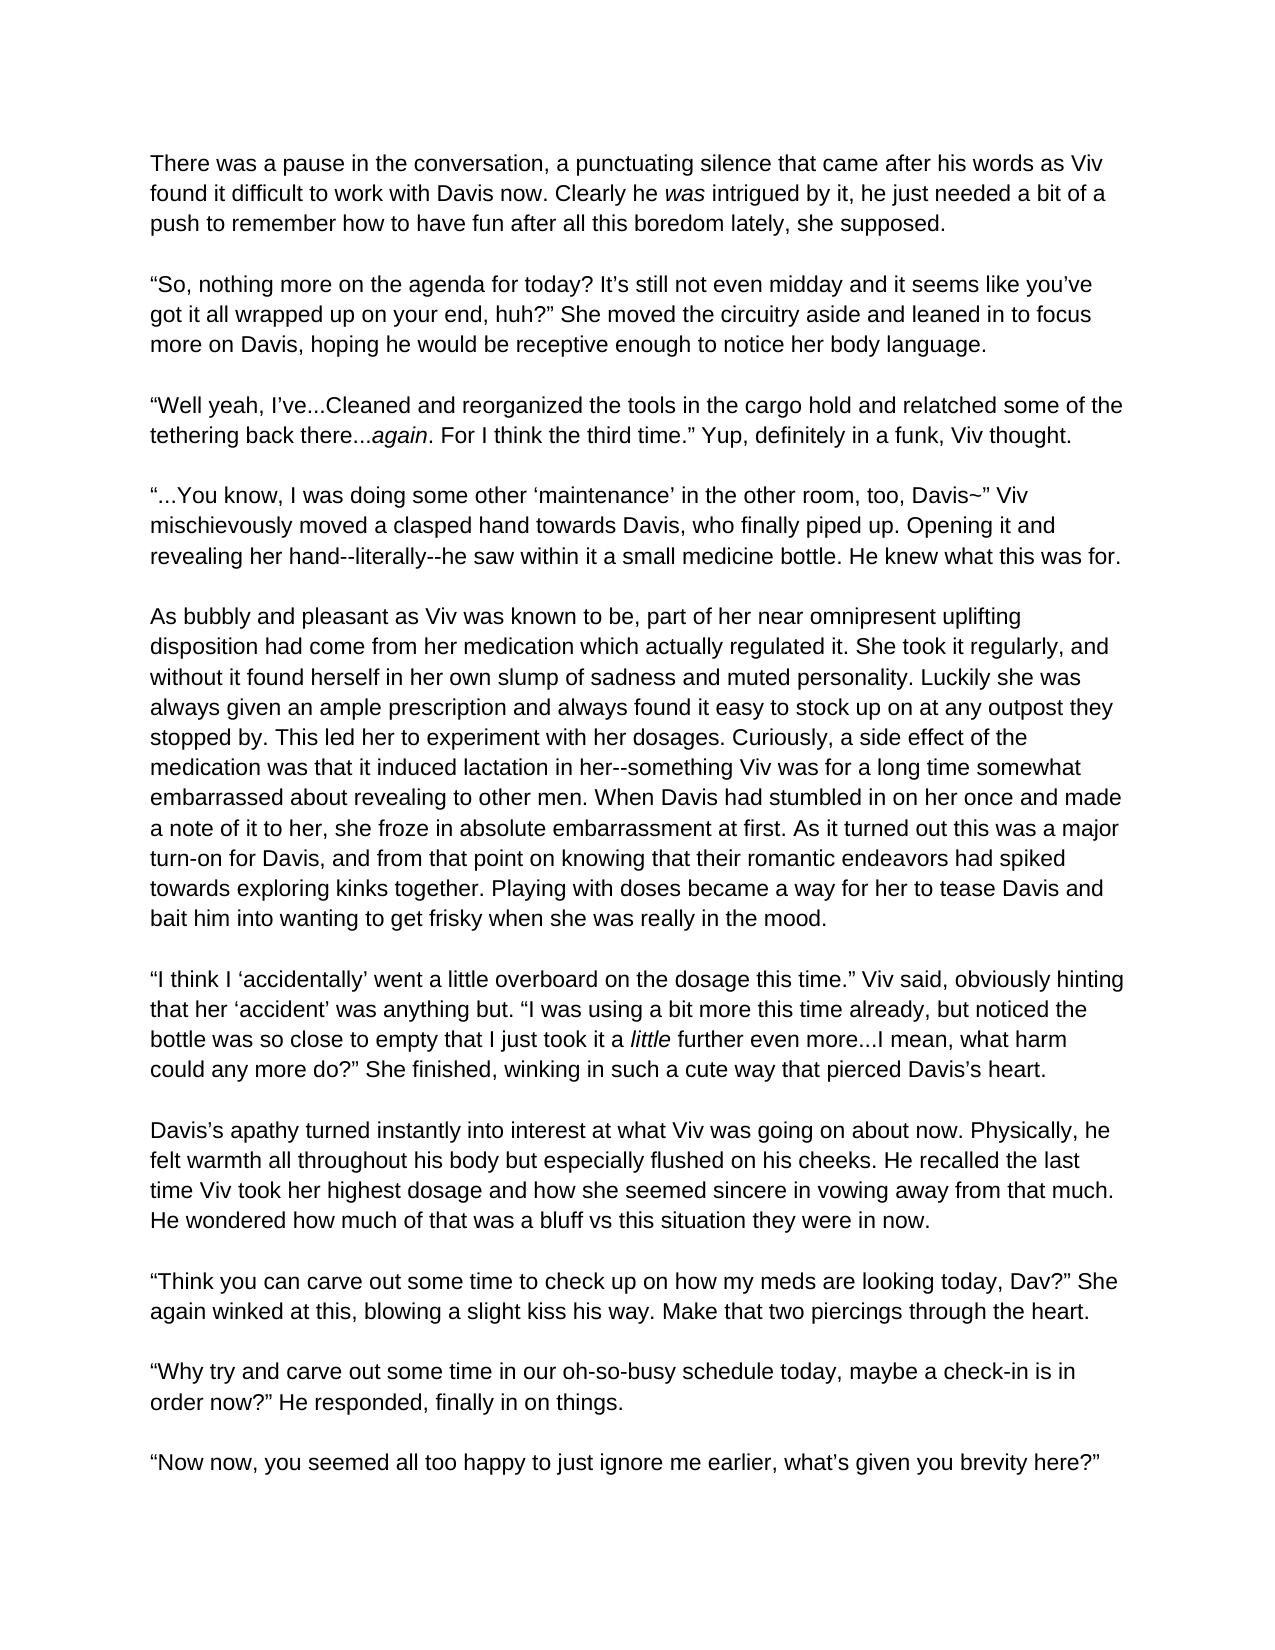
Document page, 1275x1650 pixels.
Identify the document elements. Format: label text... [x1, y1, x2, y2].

text “...You know, I was doing some other ‘maintenance’ in the other room, too, Davis~” Viv mischievously moved a clasped hand towards Davis, who finally piped up. Opening it and revealing her hand--literally--he saw within it a small medicine bottle. He knew what this was for. [150, 482, 1125, 569]
text “Why try and carve out some time in our oh-so-busy schedule today, maybe a check-in is in order now?” He responded, finally in on things. [150, 1358, 1125, 1415]
text There was a pause in the conversation, a punctuating silence that came after his words as Viv found it difficult to work with Davis now. Clearly he was intrigued by it, he just needed a bit of a push to remember how to have fun after all this boredom lately, she supposed. [150, 150, 1125, 237]
text “I think I ‘accidentally’ went a little overboard on the dosage this time.” Viv said, obviously hinting that her ‘accident’ was anything but. “I was using a bit more this time already, but noticed the bottle was so close to empty that I just took it a little further even more...I mean, what harm could any more do?” She finished, winking in such a cute way that pierced Davis’s heart. [150, 966, 1125, 1083]
text “Well yeah, I’ve...Cleaned and reorganized the tools in the cargo hold and relatched some of the tethering back there...again. For I think the third time.” Yup, definitely in a funk, Viv thought. [150, 392, 1125, 448]
text Davis’s apathy turned instantly into interest at what Viv was going on about now. Physically, he felt warmth all throughout his body but especially flushed on his cheeks. He recalled the last time Viv took her highest dosage and how she seemed sincere in vowing away from that much. He wondered how much of that was a bluff vs this situation they were in now. [150, 1117, 1125, 1234]
text As bubbly and pleasant as Viv was known to be, part of her near omnipresent uplifting disposition had come from her medication which actually regulated it. She took it regularly, and without it found herself in her own slump of sadness and muted personality. Luckily she was always given an ample prescription and always found it easy to stock up on at any outpost they stopped by. This led her to experiment with her dosages. Curiously, a side effect of the medication was that it induced lactation in her--something Viv was for a long time somewhat embarrassed about revealing to other men. When Davis had stumbled in on her once and made a note of it to her, she froze in absolute embarrassment at first. As it turned out this was a major turn-on for Davis, and from that point on knowing that their romantic endeavors had spiked towards exploring kinks together. Playing with doses became a way for her to tease Davis and bait him into wanting to get frisky when she was really in the mood. [150, 603, 1125, 932]
text “Now now, you seemed all too happy to just ignore me earlier, what’s given you brevity here?” [150, 1449, 1125, 1475]
text “Think you can carve out some time to check up on how my meds are looking today, Dav?” She again winked at this, blowing a slight kiss his way. Make that two piercings through the heart. [150, 1268, 1125, 1324]
text “So, nothing more on the agenda for today? It’s still not even midday and it seems like you’ve got it all wrapped up on your end, huh?” She moved the circuitry aside and leaned in to focus more on Davis, hoping he would be receptive enough to notice her body language. [150, 271, 1125, 358]
